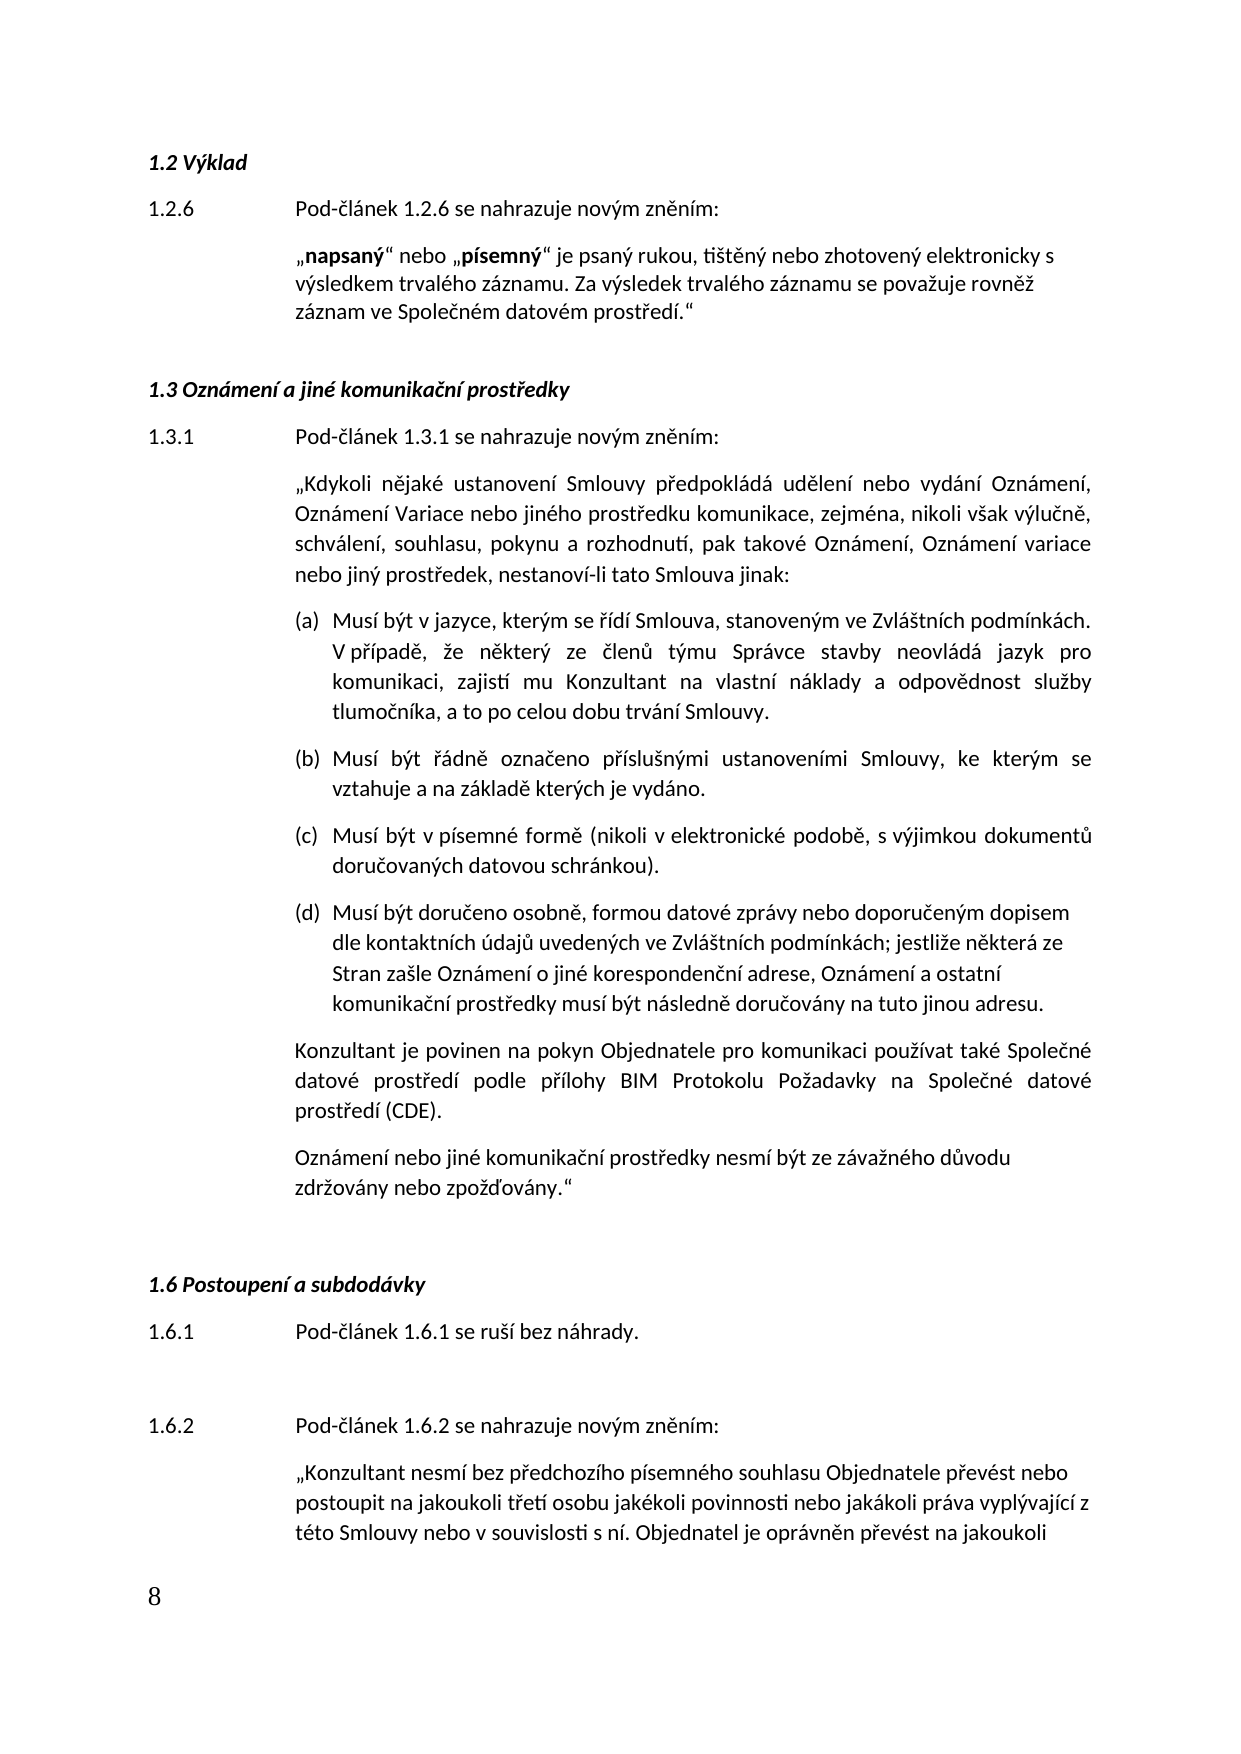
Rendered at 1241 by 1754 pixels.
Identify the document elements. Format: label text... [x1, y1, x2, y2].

text 1.6.2 Pod-článek 1.6.2 se nahrazuje novým zněním: [106, 1411, 1093, 1439]
text Konzultant je povinen na pokyn Objednatele pro komunikaci používat také Společné datové prostředí podle přílohy BIM Protokolu Požadavky na Společné datové prostředí (CDE). [294, 1036, 1093, 1124]
subtitle 1.2 Výklad [148, 148, 1093, 176]
list Musí být řádně označeno příslušnými ustanoveními Smlouvy, ke kterým se vztahuje a na základě kterých je vydáno. [294, 744, 1093, 802]
subtitle 1.6 Postoupení a subdodávky [148, 1270, 1093, 1298]
list Musí být doručeno osobně, formou datové zprávy nebo doporučeným dopisem dle kontaktních údajů uvedených ve Zvláštních podmínkách; jestliže některá ze Stran zašle Oznámení o jiné korespondenční adrese, Oznámení a ostatní komunikační prostředky musí být následně doručovány na tuto jinou adresu. [294, 898, 1093, 1017]
subtitle 1.3 Oznámení a jiné komunikační prostředky [148, 375, 1093, 403]
text Oznámení nebo jiné komunikační prostředky nesmí být ze závažného důvodu zdržovány nebo zpožďovány.“ [294, 1143, 1093, 1201]
list Musí být v písemné formě (nikoli v elektronické podobě, s výjimkou dokumentů doručovaných datovou schránkou). [294, 821, 1093, 879]
text „Kdykoli nějaké ustanovení Smlouvy předpokládá udělení nebo vydání Oznámení, Oznámení Variace nebo jiného prostředku komunikace, zejména, nikoli však výlučně, schválení, souhlasu, pokynu a rozhodnutí, pak takové Oznámení, Oznámení variace nebo jiný prostředek, nestanoví-li tato Smlouva jinak: [294, 469, 1093, 588]
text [295, 1458, 1093, 1546]
text „napsaný“ nebo „písemný“ je psaný rukou, tištěný nebo zhotovený elektronicky s výsledkem trvalého záznamu. Za výsledek trvalého záznamu se považuje rovněž záznam ve Společném datovém prostředí.“ [295, 241, 1093, 325]
text 1.3.1 Pod-článek 1.3.1 se nahrazuje novým zněním: [106, 422, 1093, 450]
text 1.6.1 Pod-článek 1.6.1 se ruší bez náhrady. [106, 1317, 1093, 1345]
text 1.2.6 Pod-článek 1.2.6 se nahrazuje novým zněním: [148, 194, 1093, 222]
list Musí být v jazyce, kterým se řídí Smlouva, stanoveným ve Zvláštních podmínkách. V případě, že některý ze členů týmu Správce stavby neovládá jazyk pro komunikaci, zajistí mu Konzultant na vlastní náklady a odpovědnost služby tlumočníka, a to po celou dobu trvání Smlouvy. [294, 607, 1093, 725]
